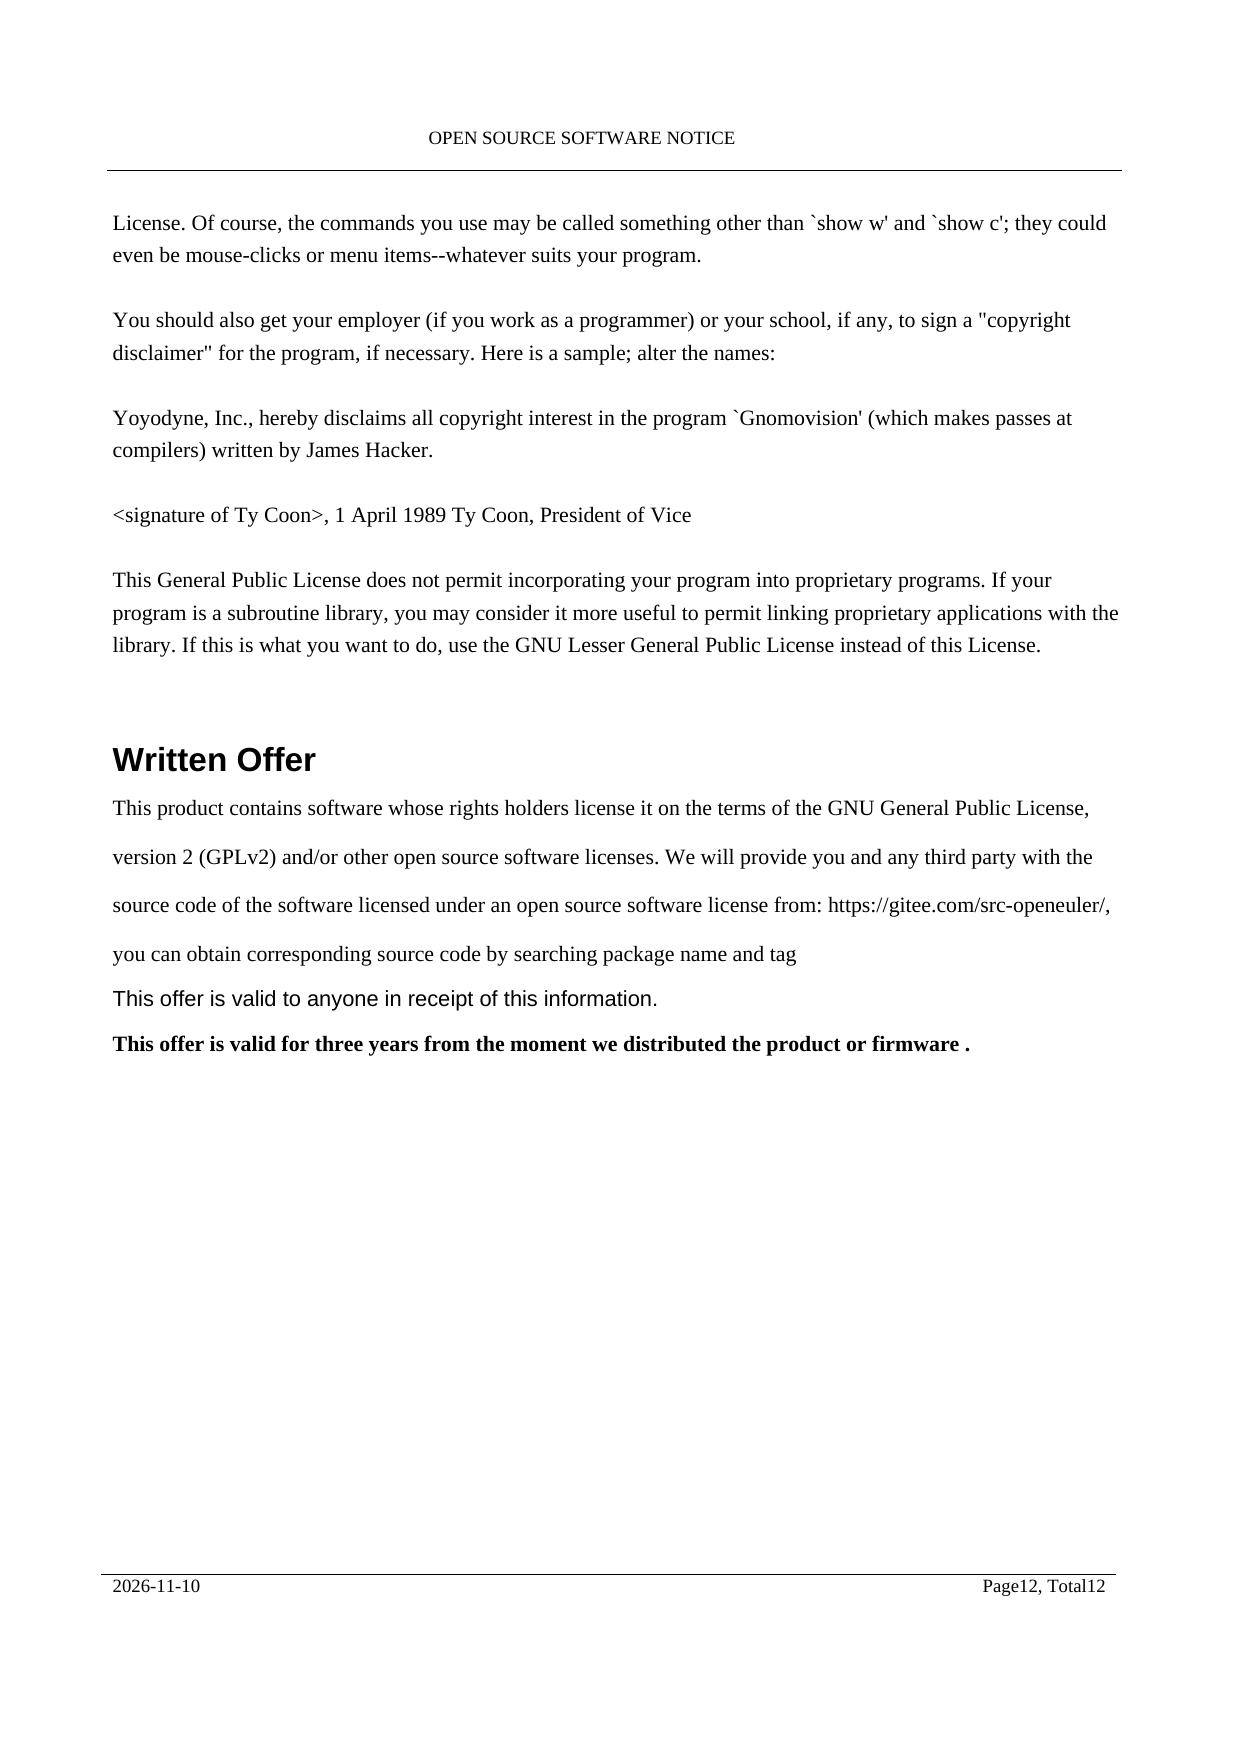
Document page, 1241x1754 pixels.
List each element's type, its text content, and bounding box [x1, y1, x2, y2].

text This product contains software whose rights holders license it on the terms of the GNU General Public License, version 2 (GPLv2) and/or other open source software licenses. We will provide you and any third party with the source code of the software licensed under an open source software license from: https://gitee.com/src-openeuler/, you can obtain corresponding source code by searching package name and tag [112, 791, 1128, 970]
text This General Public License does not permit incorporating your program into proprietary programs. If your program is a subroutine library, you may consider it more useful to permit linking proprietary applications with the library. If this is what you want to do, use the GNU Lesser General Public License instead of this License. [112, 564, 1128, 726]
text This offer is valid for three years from the moment we distributed the product or firmware . [112, 1028, 1128, 1060]
text This offer is valid to anyone in receipt of this information. [112, 983, 1128, 1015]
text Written Offer [112, 726, 1128, 791]
text Yoyodyne, Inc., hereby disclaims all copyright interest in the program `Gnomovision' (which makes passes at compilers) written by James Hacker. [112, 401, 1128, 466]
text <signature of Ty Coon>, 1 April 1989 Ty Coon, President of Vice [112, 499, 1128, 531]
text You should also get your employer (if you work as a programmer) or your school, if any, to sign a "copyright disclaimer" for the program, if necessary. Here is a sample; alter the names: [112, 304, 1128, 369]
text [112, 206, 1128, 271]
